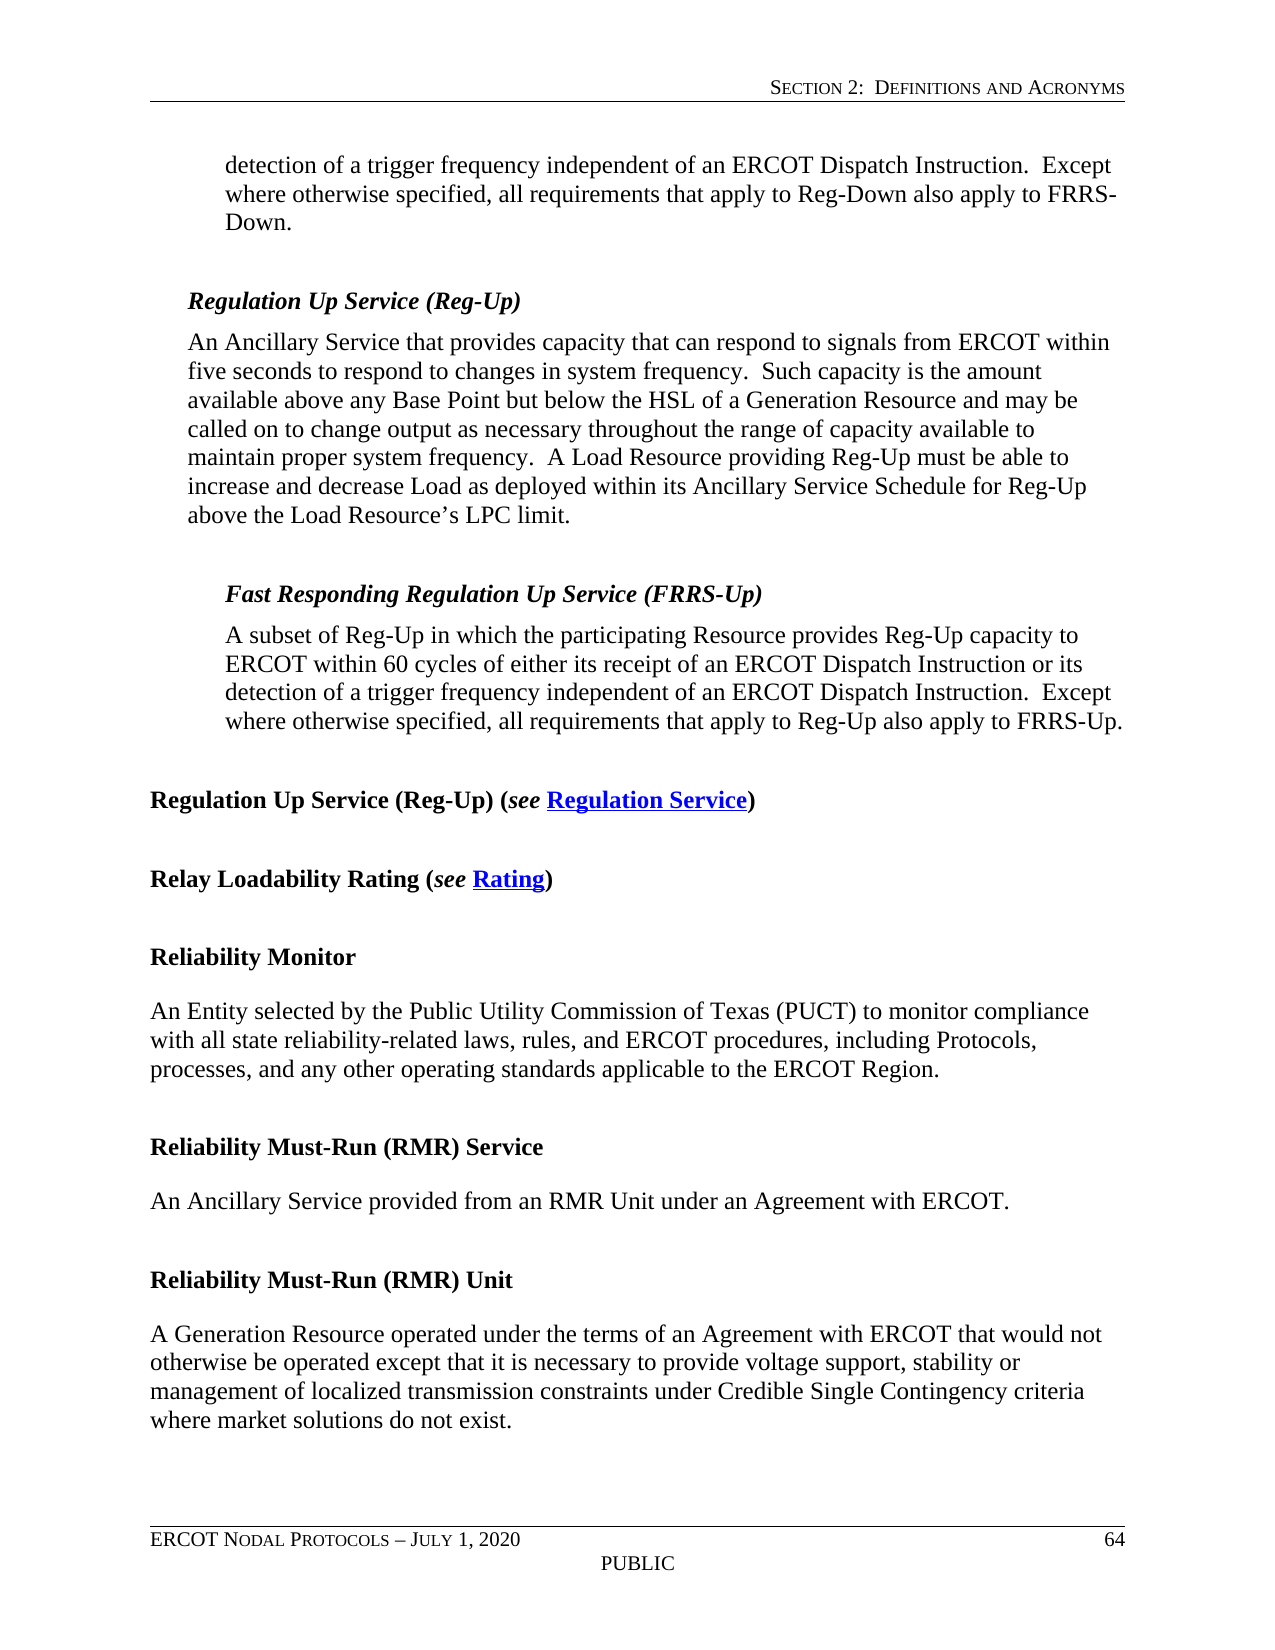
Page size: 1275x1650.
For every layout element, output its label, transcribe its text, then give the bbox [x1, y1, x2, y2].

text A subset of Reg-Up in which the participating Resource provides Reg-Up capacity to ERCOT within 60 cycles of either its receipt of an ERCOT Dispatch Instruction or its detection of a trigger frequency independent of an ERCOT Dispatch Instruction. Except where otherwise specified, all requirements that apply to Reg-Up also apply to FRRS-Up. [225, 620, 1125, 735]
text A Generation Resource operated under the terms of an Agreement with ERCOT that would not otherwise be operated except that it is necessary to provide voltage support, stability or management of localized transmission constraints under Credible Single Contingency criteria where market solutions do not exist. [150, 1319, 1125, 1434]
text Fast Responding Regulation Up Service (FRRS-Up) [225, 579, 1125, 607]
text Reliability Must-Run (RMR) Service [150, 1132, 1125, 1161]
text Reliability Monitor [150, 942, 1125, 971]
text Regulation Up Service (Reg-Up) [187, 286, 1125, 315]
text Reliability Must-Run (RMR) Unit [150, 1265, 1125, 1294]
text Regulation Up Service (Reg-Up) (see Regulation Service) [150, 785, 1125, 814]
text An Ancillary Service that provides capacity that can respond to signals from ERCOT within five seconds to respond to changes in system frequency. Such capacity is the amount available above any Base Point but below the HSL of a Generation Resource and may be called on to change output as necessary throughout the range of capacity available to maintain proper system frequency. A Load Resource providing Reg-Up must be able to increase and decrease Load as deployed within its Ancillary Service Schedule for Reg-Up above the Load Resource’s LPC limit. [187, 327, 1125, 529]
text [225, 150, 1125, 236]
text An Ancillary Service provided from an RMR Unit under an Agreement with ERCOT. [150, 1186, 1125, 1215]
text An Entity selected by the Public Utility Commission of Texas (PUCT) to monitor compliance with all state reliability-related laws, rules, and ERCOT procedures, including Protocols, processes, and any other operating standards applicable to the ERCOT Region. [150, 996, 1125, 1082]
text Relay Loadability Rating (see Rating) [150, 864, 1125, 892]
